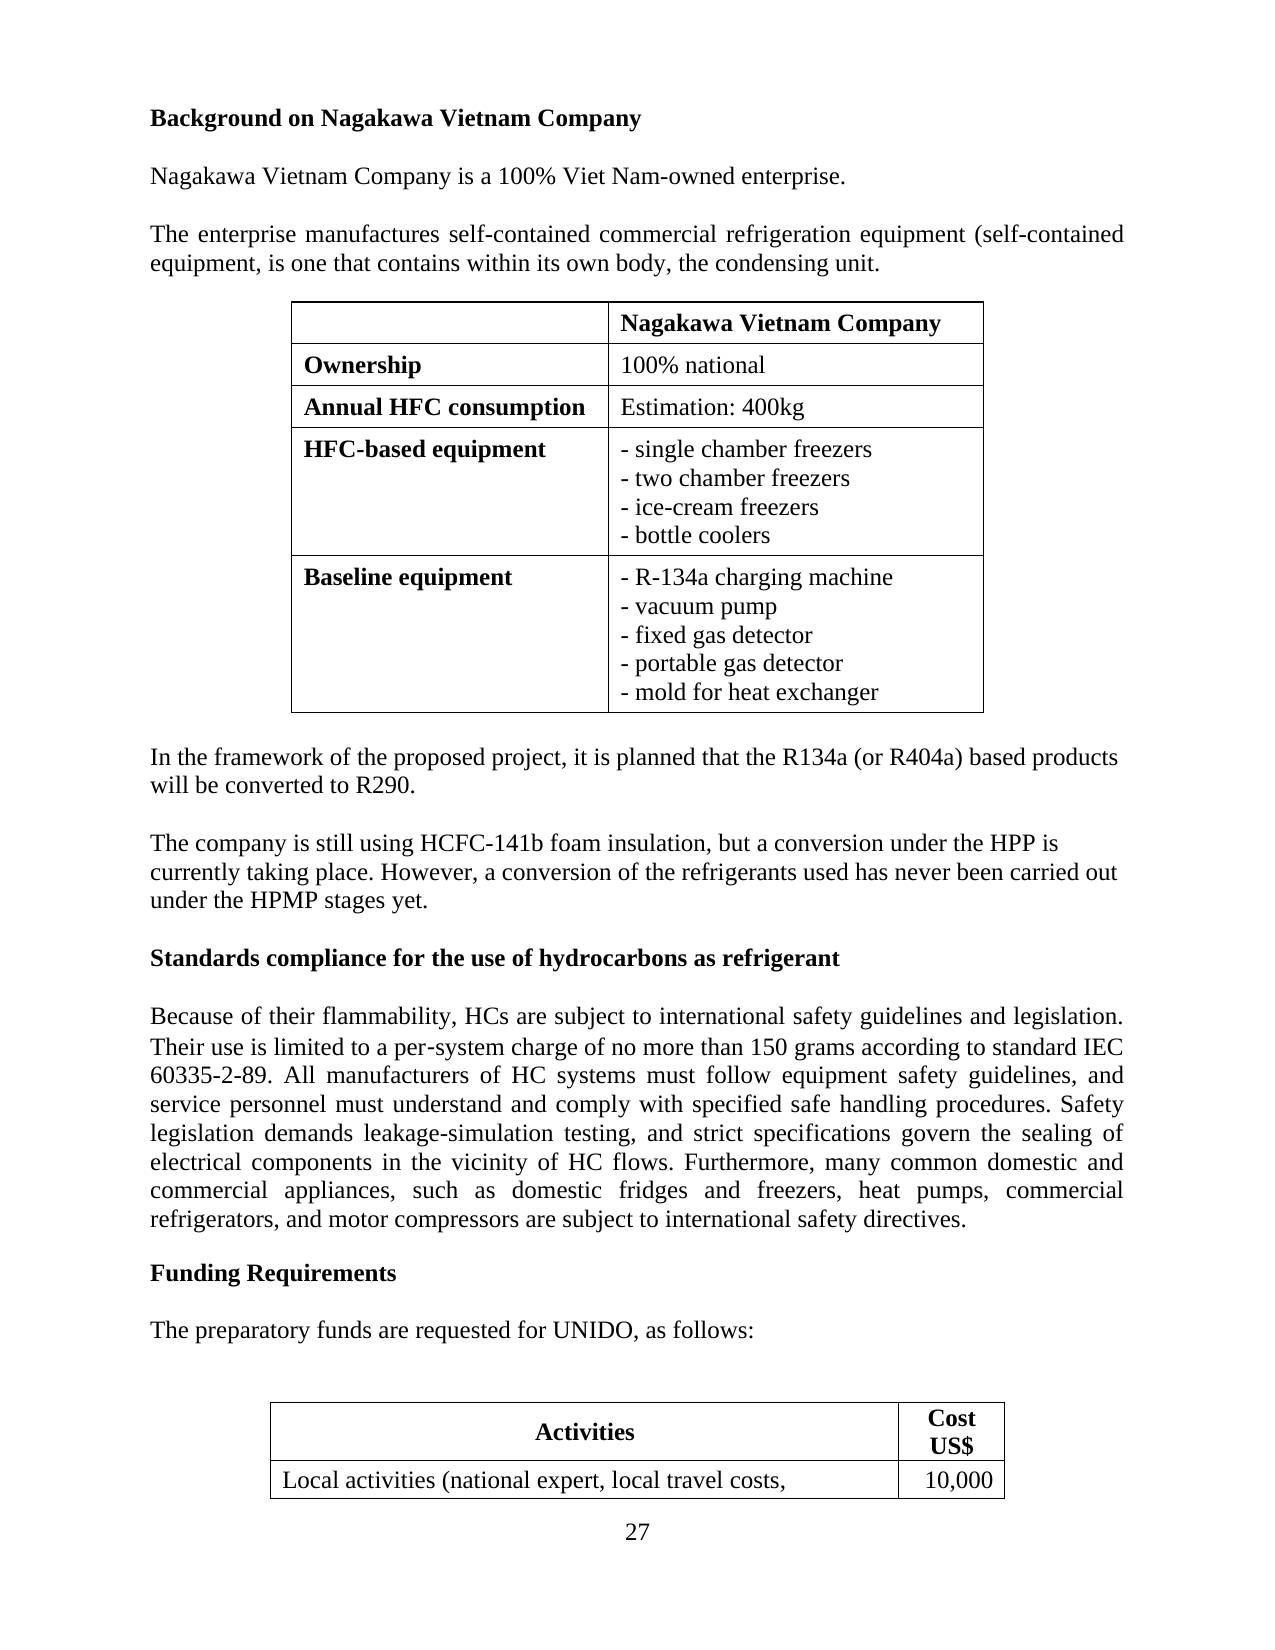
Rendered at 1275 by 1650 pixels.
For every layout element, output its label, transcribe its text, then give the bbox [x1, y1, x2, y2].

table_header [292, 303, 608, 343]
table_cell 100% national [609, 344, 983, 385]
text Funding Requirements [150, 1258, 1125, 1287]
table_cell 10,000 [899, 1461, 1004, 1498]
table_cell Annual HFC consumption [292, 386, 608, 427]
table_header Cost US$ [899, 1403, 1004, 1460]
table_cell HFC-based equipment [292, 428, 608, 555]
table_cell Baseline equipment [292, 556, 608, 712]
text The company is still using HCFC-141b foam insulation, but a conversion under the HPP is currently taking place. However, a conversion of the refrigerants used has never been carried out under the HPMP stages yet. [150, 828, 1125, 914]
text Nagakawa Vietnam Company is a 100% Viet Nam-owned enterprise. [150, 161, 1125, 190]
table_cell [271, 1461, 898, 1498]
text Because of their flammability, HCs are subject to international safety guidelines and legislation. Their use is limited to a per‐system charge of no more than 150 grams according to standard IEC 60335-2-89. All manufacturers of HC systems must follow equipment safety guidelines, and service personnel must understand and comply with specified safe handling procedures. Safety legislation demands leakage-simulation testing, and strict specifications govern the sealing of electrical components in the vicinity of HC flows. Furthermore, many common domestic and commercial appliances, such as domestic fridges and freezers, heat pumps, commercial refrigerators, and motor compressors are subject to international safety directives. [150, 1001, 1125, 1233]
text Standards compliance for the use of hydrocarbons as refrigerant [150, 943, 1125, 972]
text In the framework of the proposed project, it is planned that the R134a (or R404a) based products will be converted to R290. [150, 742, 1125, 799]
table_cell - R-134a charging machine - vacuum pump - fixed gas detector - portable gas detector - mold for heat exchanger [609, 556, 983, 712]
text Background on Nagakawa Vietnam Company [150, 103, 1125, 132]
text The enterprise manufactures self-contained commercial refrigeration equipment (self-contained equipment, is one that contains within its own body, the condensing unit. [150, 219, 1125, 276]
table_header Nagakawa Vietnam Company [609, 303, 983, 343]
table_cell - single chamber freezers - two chamber freezers - ice-cream freezers - bottle coolers [609, 428, 983, 555]
table_header Activities [271, 1403, 898, 1460]
text The preparatory funds are requested for UNIDO, as follows: [150, 1315, 1125, 1344]
table_cell Ownership [292, 344, 608, 385]
table_cell Estimation: 400kg [609, 386, 983, 427]
